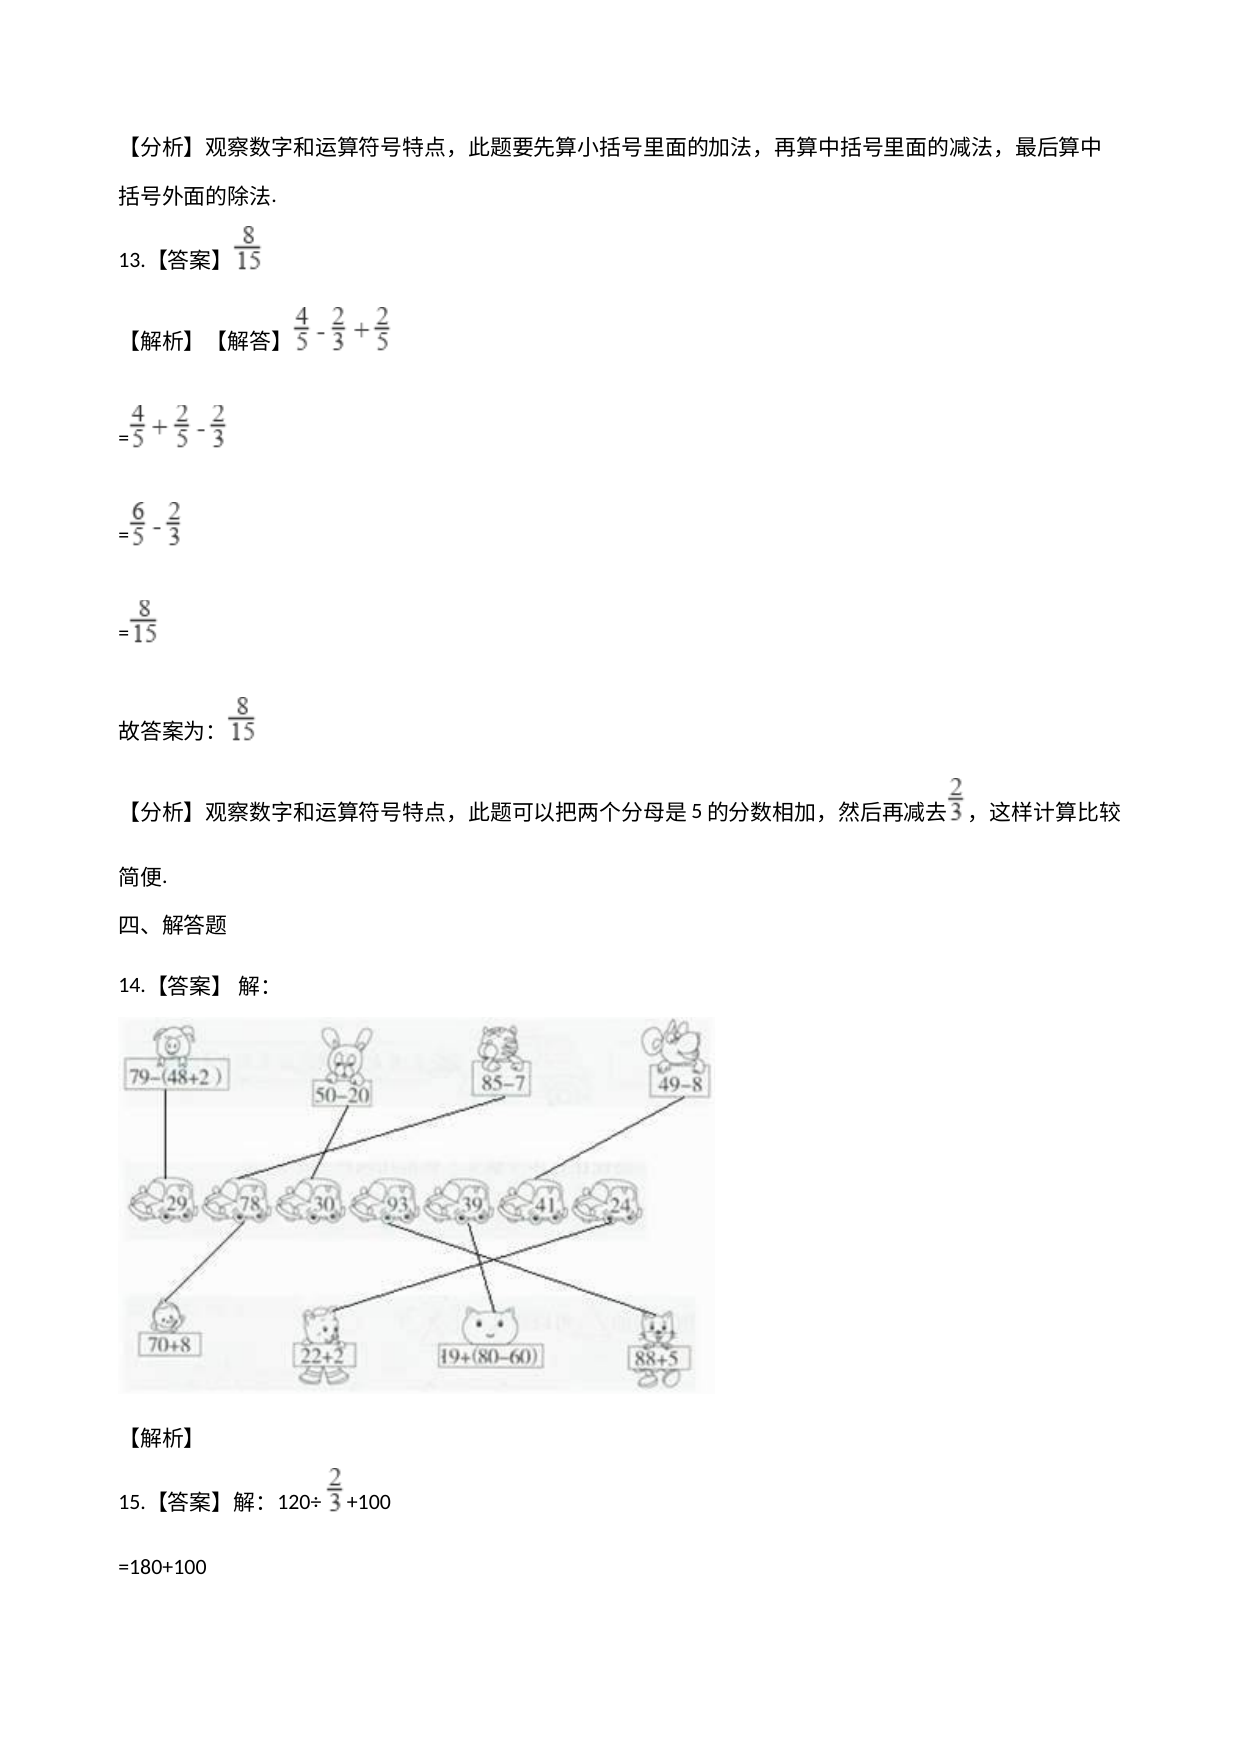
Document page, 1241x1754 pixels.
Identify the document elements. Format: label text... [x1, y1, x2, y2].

picture [227, 697, 259, 742]
picture [129, 600, 161, 644]
text 【分析】观察数字和运算符号特点，此题可以把两个分母是5的分数相加，然后再减去，这样计算比较简便. [118, 778, 1122, 892]
picture [293, 307, 394, 352]
picture [947, 778, 968, 822]
text 【解析】 [118, 1420, 1122, 1453]
text 14.【答案】 解： [118, 969, 1122, 1001]
text 【解析】【解答】 = = = 故答案为： [118, 307, 1122, 762]
picture [326, 1468, 347, 1513]
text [118, 1469, 1122, 1582]
picture [129, 502, 186, 547]
text 13.【答案】 [118, 227, 1122, 292]
picture [129, 405, 229, 449]
picture [233, 226, 265, 271]
picture [118, 1017, 715, 1394]
text 【分析】观察数字和运算符号特点，此题要先算小括号里面的加法，再算中括号里面的减法，最后算中括号外面的除法. [118, 129, 1122, 211]
text 四、解答题 [118, 908, 1122, 940]
